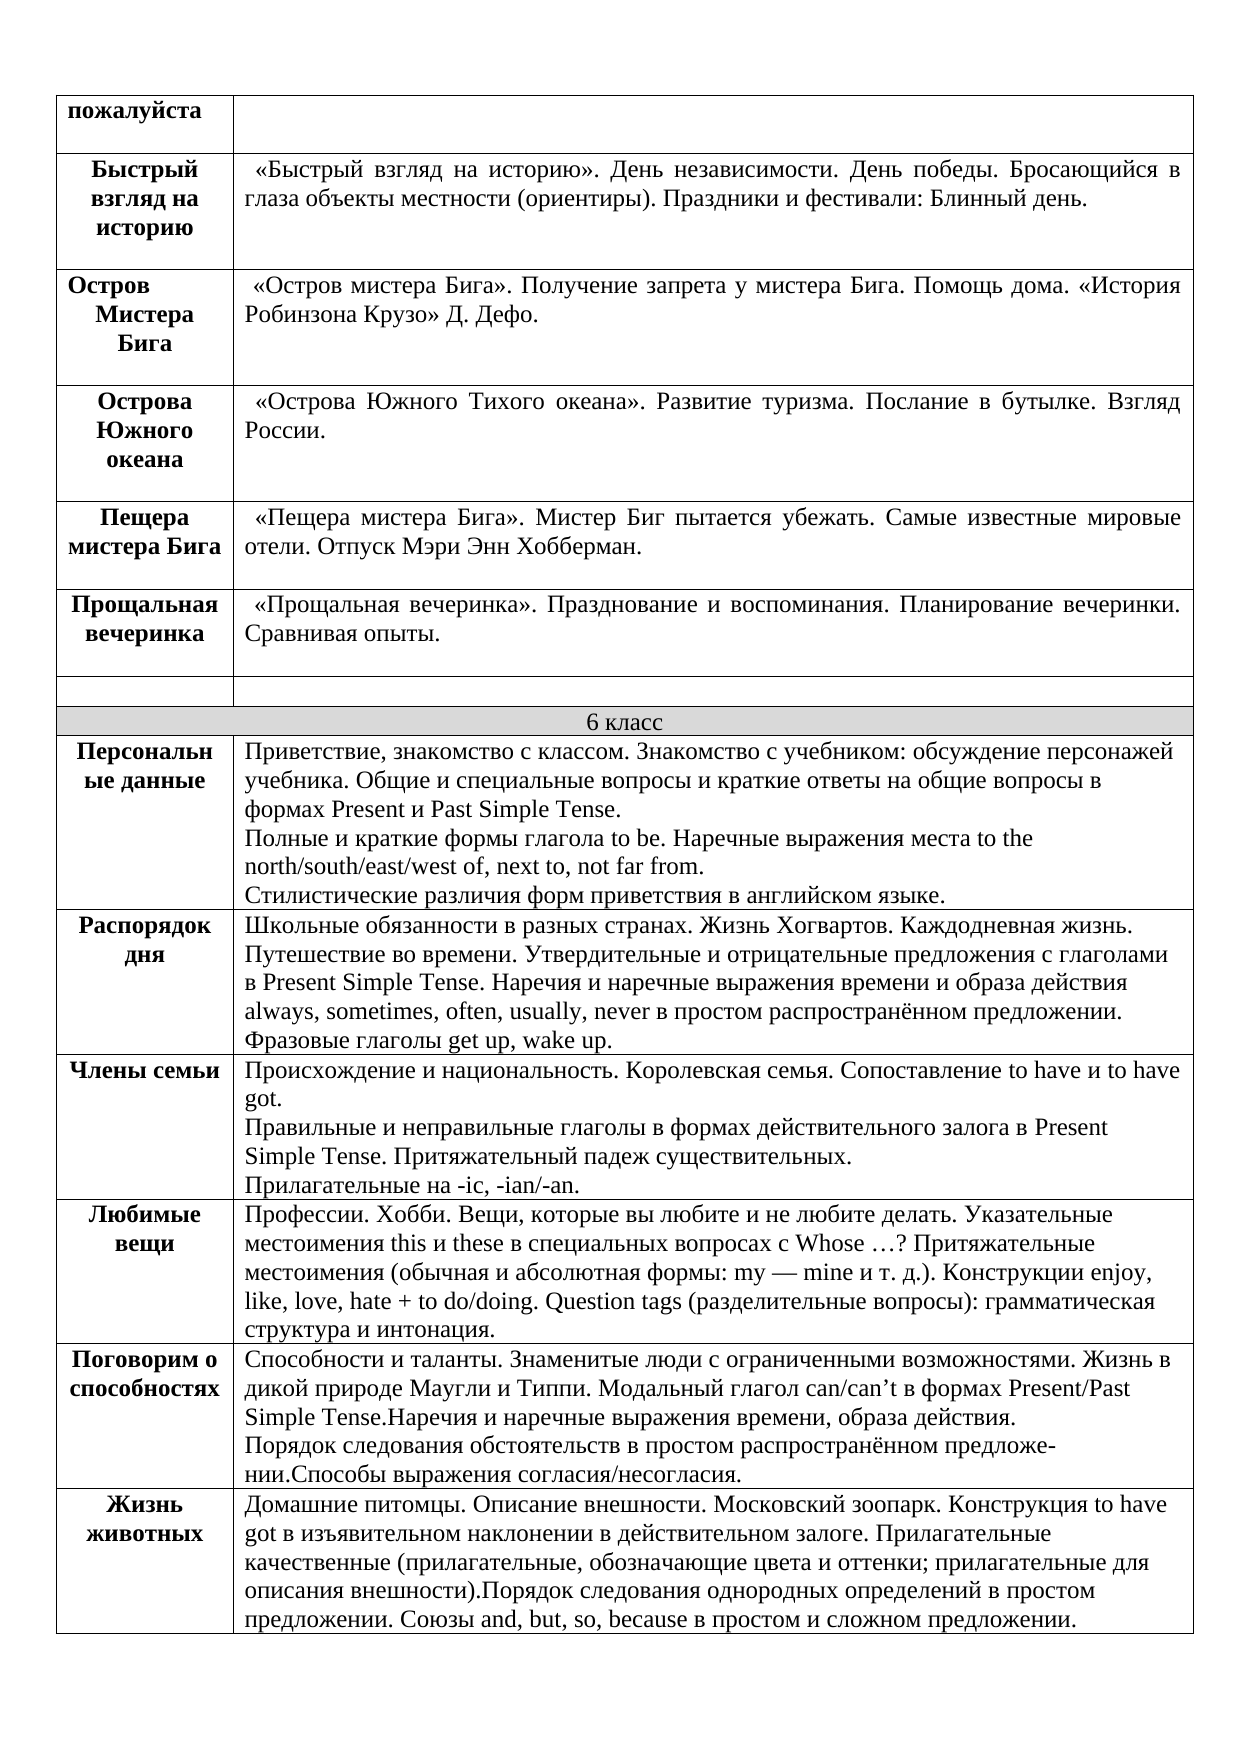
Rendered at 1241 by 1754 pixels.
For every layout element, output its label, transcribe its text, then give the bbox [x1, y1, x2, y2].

table_cell Профессии. Хобби. Вещи, которые вы любите и не любите делать. Указательные местоимения this и these в специальных вопросах с Whose …? Притяжательные местоимения (обычная и абсолютная формы: my — mine и т. д.). Конструкции enjoy, like, love, hate + to do/doing. Question tags (разделительные вопросы): грамматическая структура и интонация. [234, 1200, 1193, 1343]
table_cell Поговорим о способностях [57, 1344, 233, 1488]
table_cell Остров Мистера Бига [57, 270, 233, 385]
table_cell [234, 96, 1193, 153]
table_cell Прощальная вечеринка [57, 590, 233, 676]
table_cell Приветствие, знакомство с классом. Знакомство с учебником: обсуждение персонажей учебника. Общие и специальные вопросы и краткие ответы на общие вопросы в формах Present и Past Simple Tense. Полные и краткие формы глагола to be. Наречные выражения места to the north/south/east/west of, next to, not far from. Стилистические различия форм приветствия в английском языке. [234, 736, 1193, 909]
table_cell Любимые вещи [57, 1200, 233, 1343]
table_cell [57, 677, 233, 706]
table_cell Школьные обязанности в разных странах. Жизнь Хогвартов. Каждодневная жизнь. Путешествие во времени. Утвердительные и отрицательные предложения с глаголами в Present Simple Tense. Наречия и наречные выражения времени и образа действия always, sometimes, often, usually, never в простом распространённом предложении. Фразовые глаголы get up, wake up. [234, 910, 1193, 1054]
table_cell [1182, 677, 1193, 706]
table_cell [234, 1489, 1193, 1633]
table_cell «Быстрый взгляд на историю». День независимости. День победы. Бросающийся в глаза объекты местности (ориентиры). Праздники и фестивали: Блинный день. [234, 154, 1193, 269]
table_cell Способности и таланты. Знаменитые люди с ограниченными возможностями. Жизнь в дикой природе Маугли и Типпи. Модальный глагол can/can’t в формах Present/Past Simple Tense.Наречия и наречные выражения времени, образа действия. Порядок следования обстоятельств в простом распространённом предложении.Способы выражения согласия/несогласия. [234, 1344, 1193, 1488]
table_cell Распорядок дня [57, 910, 233, 1054]
table_cell Пещера мистера Бига [57, 502, 233, 588]
table_cell Острова Южного океана [57, 386, 233, 501]
table_cell [234, 677, 244, 706]
table_cell «Острова Южного Тихого океана». Развитие туризма. Послание в бутылке. Взгляд России. [234, 386, 1193, 501]
table_cell Быстрый взгляд на историю [57, 154, 233, 269]
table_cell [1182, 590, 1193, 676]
table_cell 6 класс [57, 707, 1193, 735]
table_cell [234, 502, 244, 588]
table_cell Члены семьи [57, 1055, 233, 1198]
table_cell Персональные данные [57, 736, 233, 909]
table_cell «Остров мистера Бига». Получение запрета у мистера Бига. Помощь дома. «История Робинзона Крузо» Д. Дефо. [234, 270, 1193, 385]
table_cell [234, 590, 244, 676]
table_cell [57, 96, 233, 153]
table_cell Жизнь животных [57, 1489, 233, 1633]
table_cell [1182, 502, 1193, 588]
table_cell Происхождение и национальность. Королевская семья. Сопоставление to have и to have got. Правильные и неправильные глаголы в формах действительного залога в Present Simple Tense. Притяжательный падеж существительных. Прилагательные на -ic, -ian/-an. [234, 1055, 1193, 1198]
